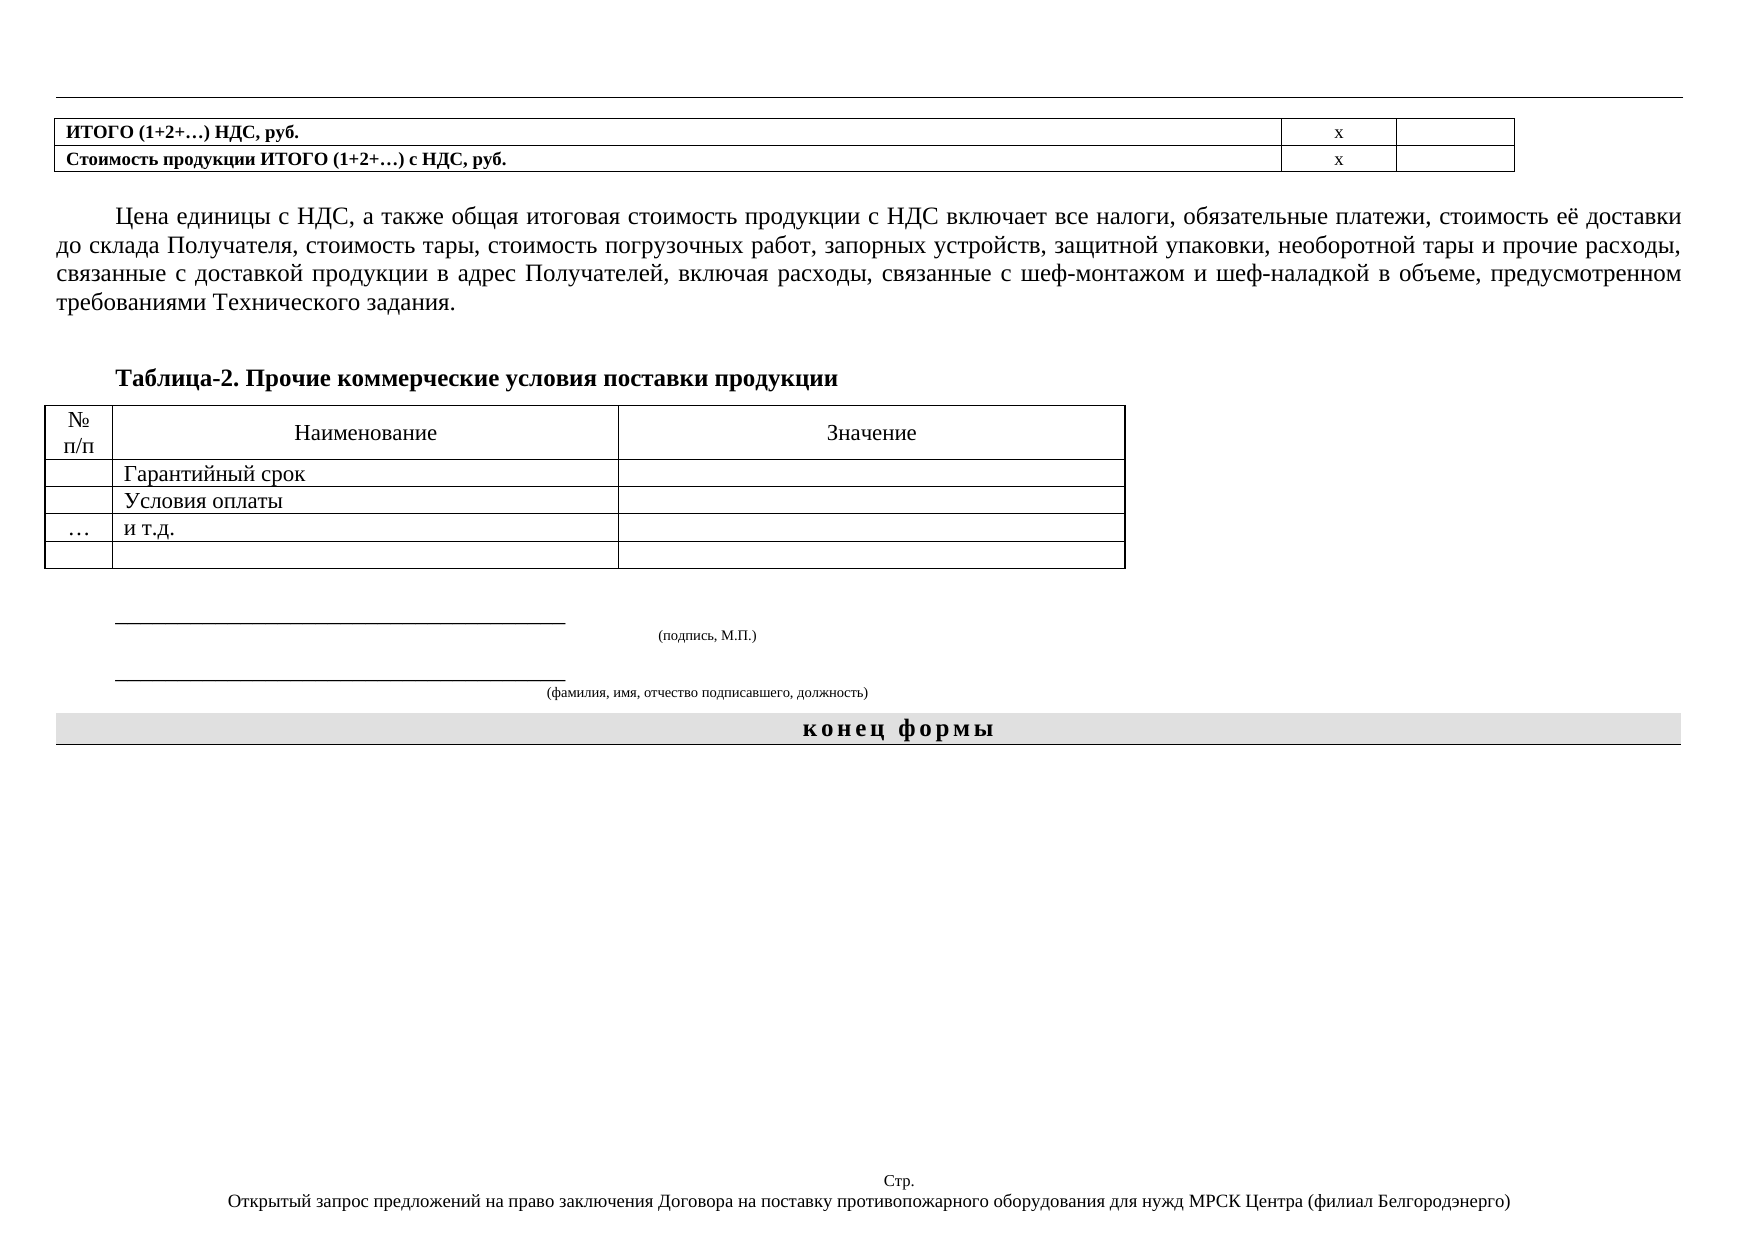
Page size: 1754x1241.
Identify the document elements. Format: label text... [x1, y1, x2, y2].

table_cell [113, 542, 618, 568]
table_cell Стоимость продукции ИТОГО (1+2+…) с НДС, руб. [55, 146, 1281, 171]
text (фамилия, имя, отчество подписавшего, должность) [56, 684, 1299, 713]
table_header Значение [619, 406, 1124, 458]
text ____________________________________ [56, 655, 1683, 684]
table_cell [1397, 146, 1514, 171]
table_cell … [46, 514, 112, 541]
table_cell [619, 460, 1124, 486]
table_header Наименование [113, 406, 618, 458]
text Цена единицы с НДС, а также общая итоговая стоимость продукции с НДС включает все налоги, обязательные платежи, стоимость её доставки до склада Получателя, стоимость тары, стоимость погрузочных работ, запорных устройств, защитной упаковки, необоротной тары и прочие расходы, связанные с доставкой продукции в адрес Получателей, включая расходы, связанные с шеф-монтажом и шеф-наладкой в объеме, предусмотренном требованиями Технического задания. [56, 201, 1683, 316]
table_cell х [1282, 146, 1396, 171]
text (подпись, М.П.) [56, 627, 1299, 655]
table_cell х [1282, 119, 1396, 145]
table_cell ИТОГО (1+2+…) НДС, руб. [55, 119, 1281, 145]
text конец формы [56, 713, 1681, 744]
table_cell [46, 487, 112, 513]
text Таблица-2. Прочие коммерческие условия поставки продукции [56, 363, 1683, 392]
table_cell и т.д. [113, 514, 618, 541]
table_cell Гарантийный срок [113, 460, 618, 486]
table_cell [46, 460, 112, 486]
table_cell [46, 542, 112, 568]
table_cell [619, 487, 1124, 513]
text ____________________________________ [56, 598, 1683, 627]
table_cell [1397, 119, 1514, 145]
table_cell [619, 542, 1124, 568]
table_header № п/п [46, 406, 112, 458]
table_cell Условия оплаты [113, 487, 618, 513]
table_cell [619, 514, 1124, 541]
